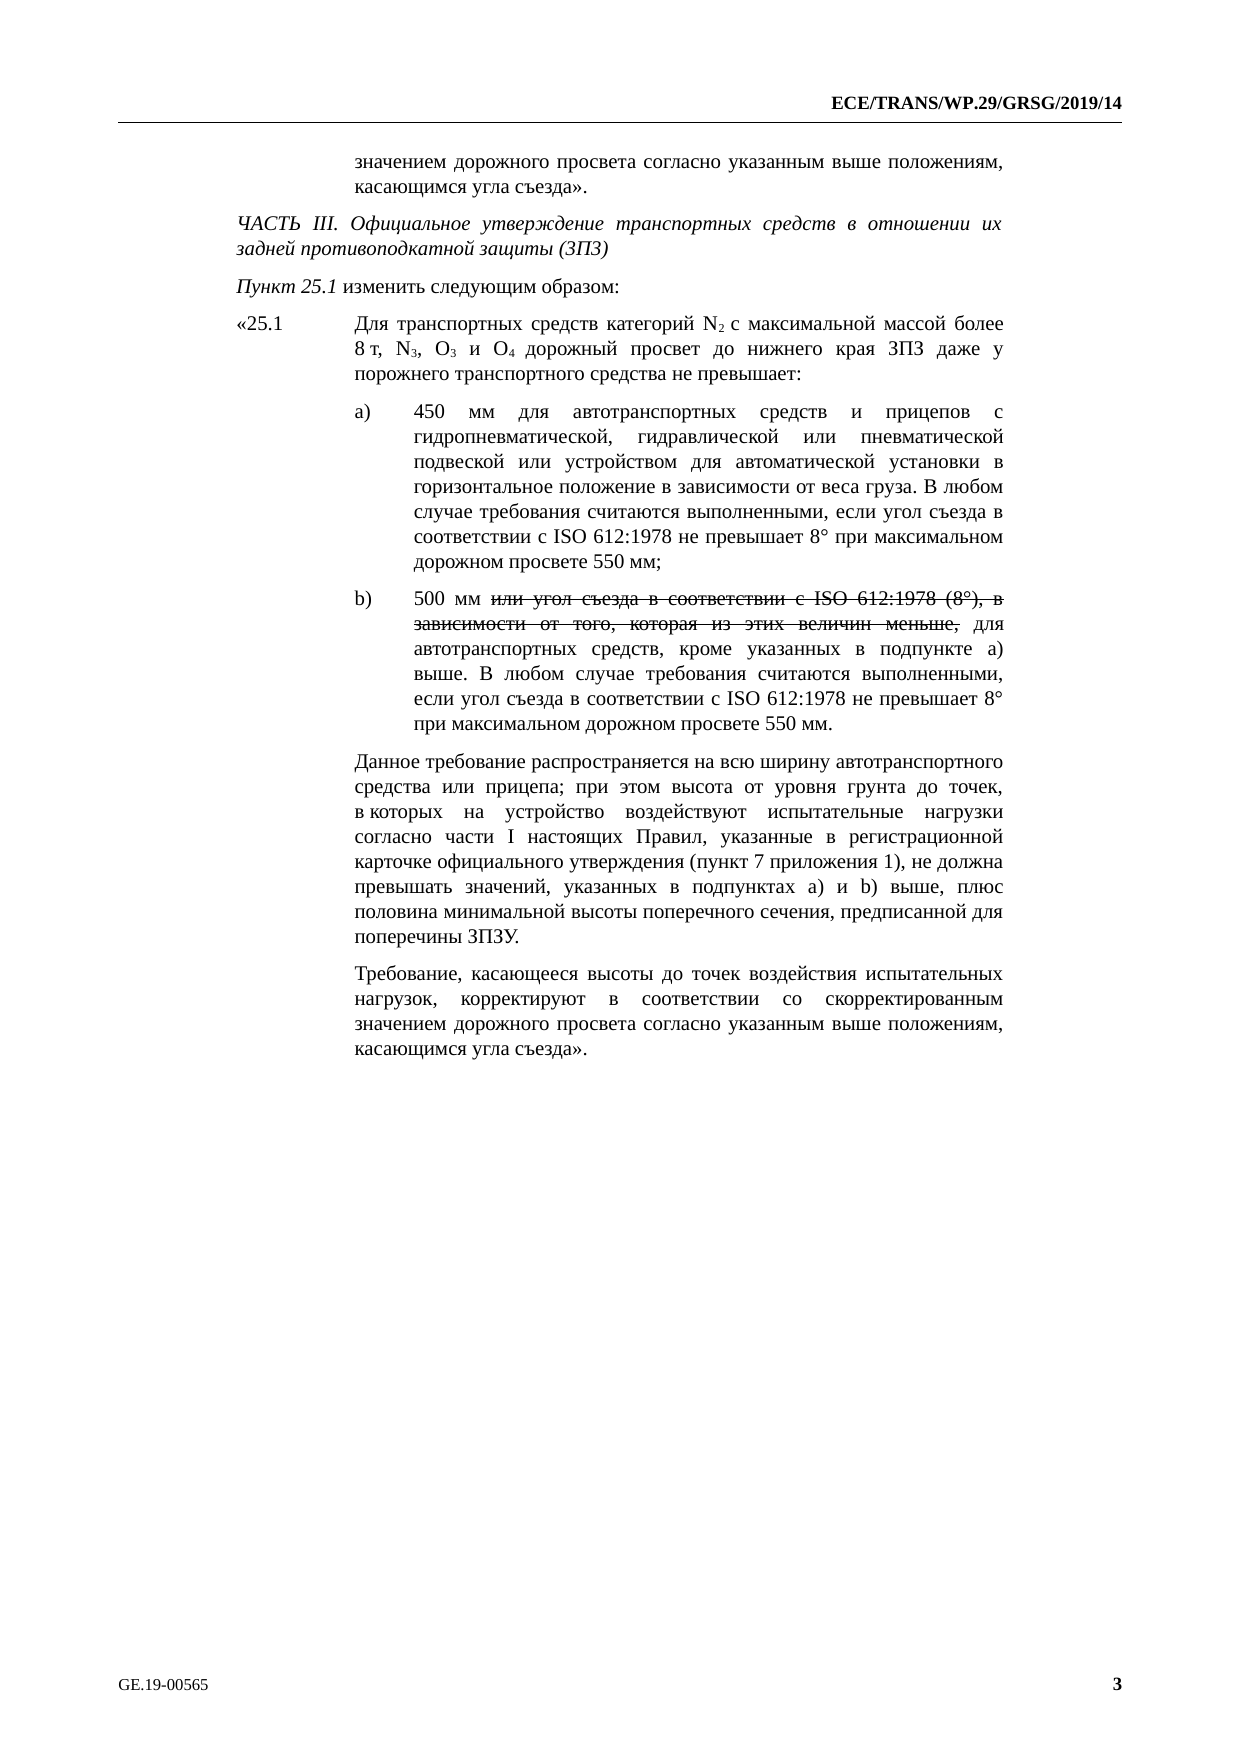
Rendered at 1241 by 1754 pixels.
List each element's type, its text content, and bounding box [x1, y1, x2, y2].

text ЧАСТЬ III. Официальное утверждение транспортных средств в отношении их задней противоподкатной защиты (3П3) [236, 210, 1004, 260]
text «25.1 Для транспортных средств категорий N2 с максимальной массой более 8 т, N3, O3 и O4 дорожный просвет до нижнего края ЗПЗ даже у порожнего транспортного средства не превышает: [236, 310, 1004, 385]
text b) 500 мм или угол съезда в соответствии с ISO 612:1978 (8°), в зависимости от того, которая из этих величин меньше, для автотранспортных средств, кроме указанных в подпункте а) выше. В любом случае требования считаются выполненными, если угол съезда в соответствии с ISO 612:1978 не превышает 8° при максимальном дорожном просвете 550 мм. [236, 585, 1004, 735]
text Пункт 25.1 изменить следующим образом: [236, 273, 1004, 298]
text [236, 148, 1004, 198]
text a) 450 мм для автотранспортных средств и прицепов с гидропневматической, гидравлической или пневматической подвеской или устройством для автоматической установки в горизонтальное положение в зависимости от веса груза. В любом случае требования считаются выполненными, если угол съезда в соответствии с ISO 612:1978 не превышает 8° при максимальном дорожном просвете 550 мм; [236, 398, 1004, 573]
text Данное требование распространяется на всю ширину автотранспортного средства или прицепа; при этом высота от уровня грунта до точек, в которых на устройство воздействуют испытательные нагрузки согласно части I настоящих Правил, указанные в регистрационной карточке официального утверждения (пункт 7 приложения 1), не должна превышать значений, указанных в подпунктах а) и b) выше, плюс половина минимальной высоты поперечного сечения, предписанной для поперечины ЗПЗУ. [236, 748, 1004, 948]
